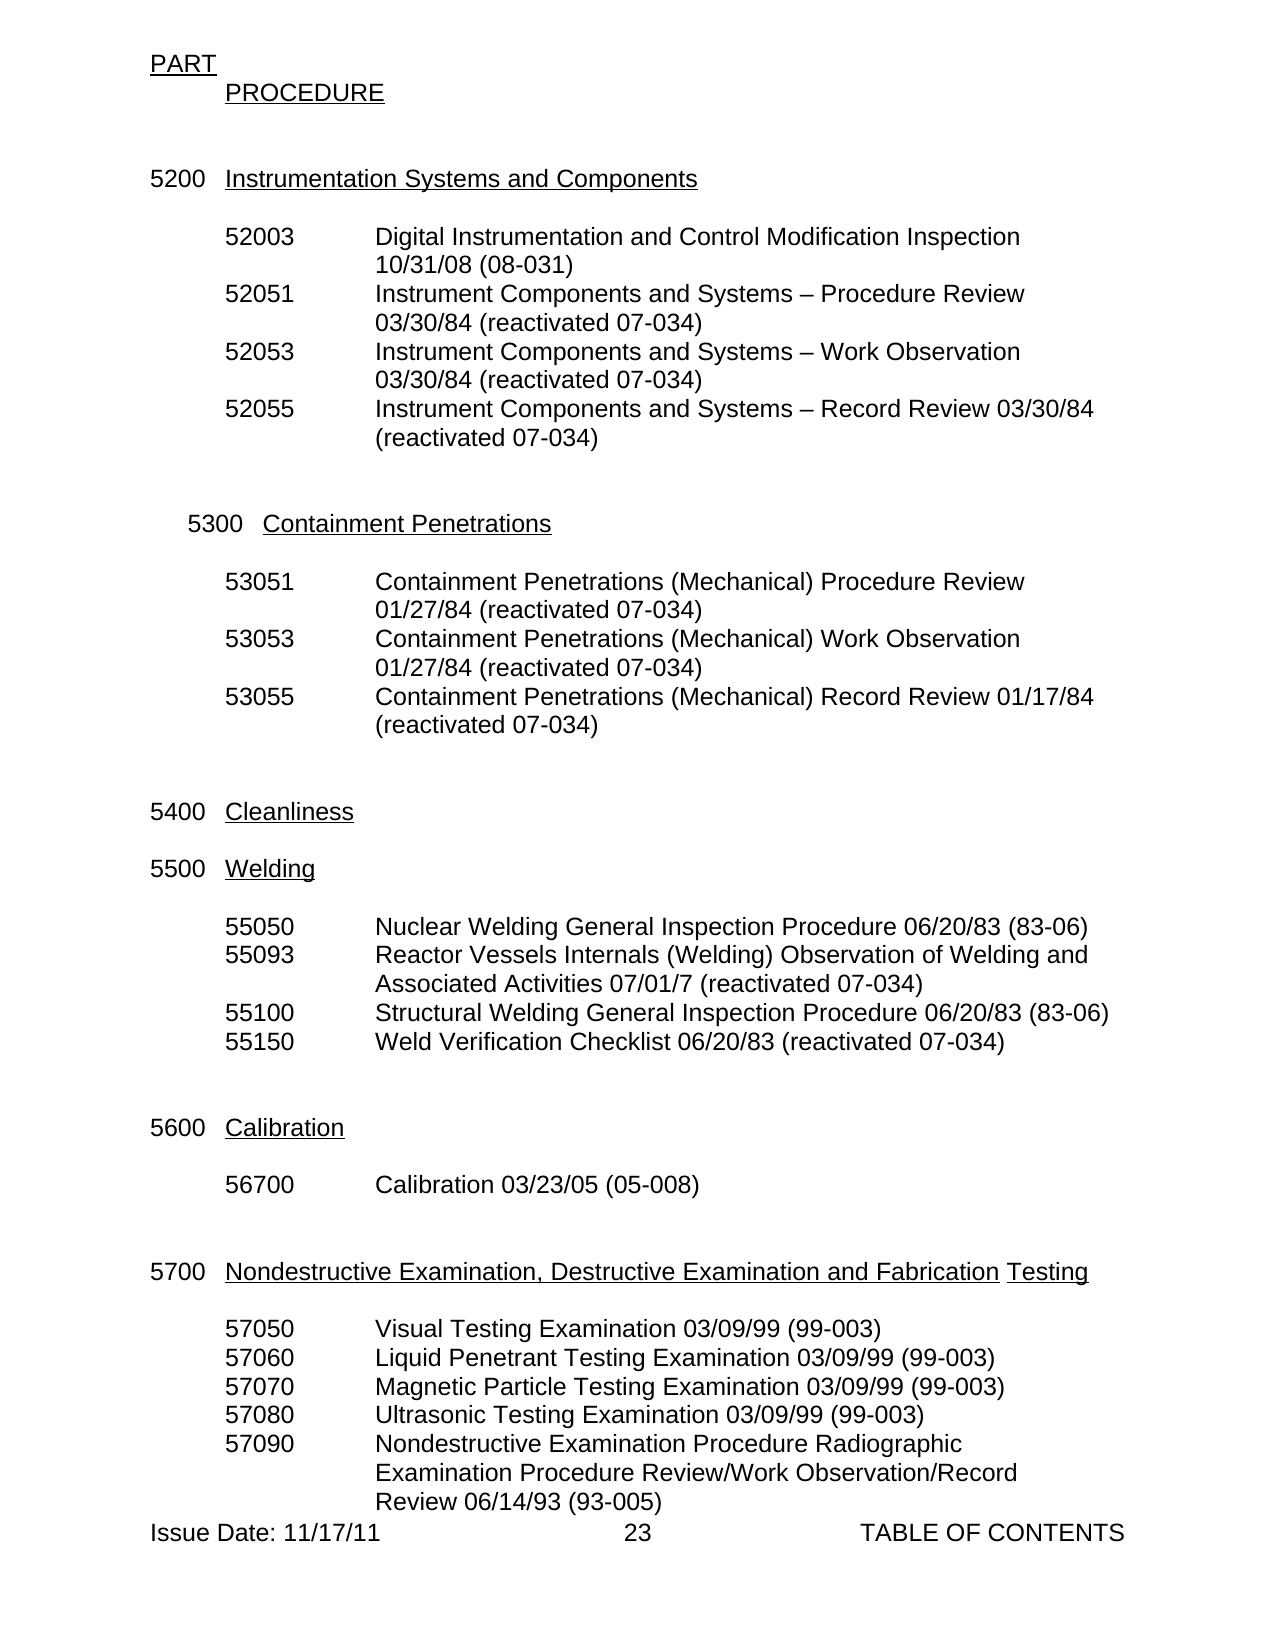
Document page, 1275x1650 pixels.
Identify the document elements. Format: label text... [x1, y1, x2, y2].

text 57060 Liquid Penetrant Testing Examination 03/09/99 (99-003) [150, 1343, 1125, 1372]
text 57070 Magnetic Particle Testing Examination 03/09/99 (99-003) [150, 1372, 1125, 1400]
text 5200 Instrumentation Systems and Components [150, 164, 1125, 193]
text 5700 Nondestructive Examination, Destructive Examination and Fabrication Testing [150, 1257, 1125, 1285]
text Examination Procedure Review/Work Observation/Record [225, 1458, 1125, 1487]
list Containment Penetrations [187, 509, 1125, 538]
text 5400 Cleanliness [150, 797, 1125, 825]
text 52051 Instrument Components and Systems – Procedure Review 03/30/84 (reactivated 07-034) [225, 279, 1125, 337]
text 52055 Instrument Components and Systems – Record Review 03/30/84 (reactivated 07-034) [150, 394, 1125, 452]
text 53053 Containment Penetrations (Mechanical) Work Observation 01/27/84 (reactivated 07-034) [150, 624, 1125, 682]
text 5600 Calibration [150, 1113, 1125, 1142]
text 53051 Containment Penetrations (Mechanical) Procedure Review 01/27/84 (reactivated 07-034) [150, 567, 1125, 624]
text 57080 Ultrasonic Testing Examination 03/09/99 (99-003) [150, 1400, 1125, 1429]
text 52053 Instrument Components and Systems – Work Observation 03/30/84 (reactivated 07-034) [150, 337, 1125, 394]
text Review 06/14/93 (93-005) [225, 1487, 1125, 1515]
text 57050 Visual Testing Examination 03/09/99 (99-003) [225, 1314, 1125, 1343]
text 57090 Nondestructive Examination Procedure Radiographic [150, 1429, 1125, 1458]
text 56700 Calibration 03/23/05 (05-008) [225, 1170, 1125, 1199]
text 5500 Welding [150, 854, 1125, 883]
text 52003 Digital Instrumentation and Control Modification Inspection 10/31/08 (08-031) [150, 222, 1125, 279]
text 55100 Structural Welding General Inspection Procedure 06/20/83 (83-06) [225, 998, 1125, 1027]
text 55093 Reactor Vessels Internals (Welding) Observation of Welding and Associated Activities 07/01/7 (reactivated 07-034) [225, 940, 1125, 998]
text 55050 Nuclear Welding General Inspection Procedure 06/20/83 (83-06) [225, 912, 1125, 940]
text 53055 Containment Penetrations (Mechanical) Record Review 01/17/84 (reactivated 07-034) [150, 682, 1125, 739]
text 55150 Weld Verification Checklist 06/20/83 (reactivated 07-034) [225, 1027, 1125, 1055]
